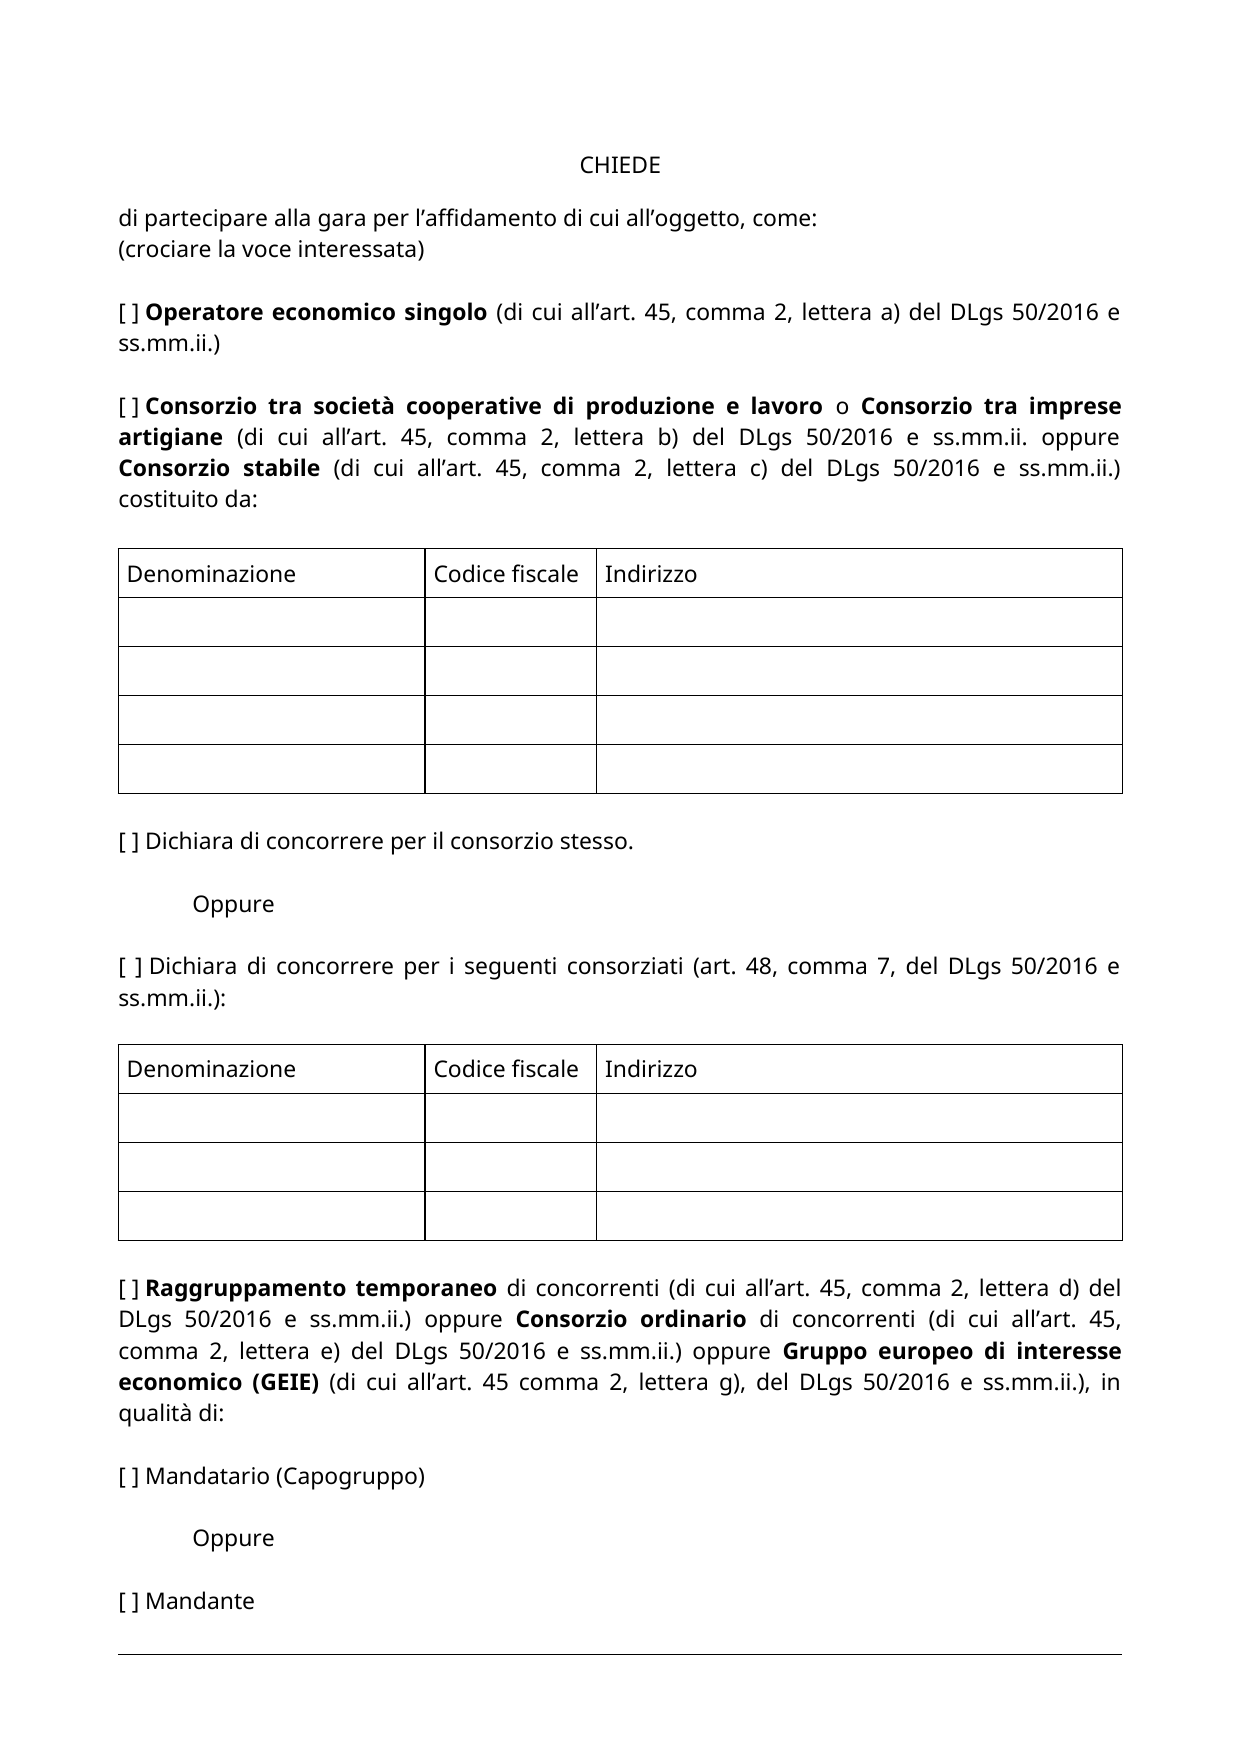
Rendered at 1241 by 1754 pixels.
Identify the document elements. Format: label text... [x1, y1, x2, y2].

table_cell [597, 1143, 1122, 1191]
table_cell [119, 1143, 424, 1191]
table_cell [426, 1094, 596, 1142]
table_cell [597, 1192, 1122, 1240]
table_cell [119, 696, 424, 744]
table_cell [426, 696, 596, 744]
text (crociare la voce interessata) [118, 233, 1122, 265]
table_cell [119, 647, 424, 695]
table_cell [597, 598, 1122, 646]
table_cell [597, 745, 1122, 793]
text [ ] Dichiara di concorrere per i seguenti consorziati (art. 48, comma 7, del DLgs 50/2016 e ss.mm.ii.): [118, 950, 1122, 1013]
table_cell [426, 598, 596, 646]
table_cell [597, 647, 1122, 695]
table_header Indirizzo [597, 549, 1122, 597]
table_cell [119, 1094, 424, 1142]
table_header Denominazione [119, 549, 424, 597]
table_header Indirizzo [597, 1045, 1122, 1093]
table_cell [597, 1094, 1122, 1142]
table_header Denominazione [119, 1045, 424, 1093]
table_cell [119, 598, 424, 646]
table_cell [426, 1192, 596, 1240]
text [ ] Raggruppamento temporaneo di concorrenti (di cui all’art. 45, comma 2, lettera d) del DLgs 50/2016 e ss.mm.ii.) oppure Consorzio ordinario di concorrenti (di cui all’art. 45, comma 2, lettera e) del DLgs 50/2016 e ss.mm.ii.) oppure Gruppo europeo di interesse economico (GEIE) (di cui all’art. 45 comma 2, lettera g), del DLgs 50/2016 e ss.mm.ii.), in qualità di: [118, 1272, 1122, 1428]
table_cell [426, 1143, 596, 1191]
table_cell [119, 1192, 424, 1240]
table_cell [597, 696, 1122, 744]
table_cell [119, 745, 424, 793]
text di partecipare alla gara per l’affidamento di cui all’oggetto, come: [118, 202, 1122, 233]
text [ ] Mandante [118, 1585, 1122, 1616]
text [ ] Dichiara di concorrere per il consorzio stesso. [118, 825, 1122, 857]
text [ ] Mandatario (Capogruppo) [118, 1460, 1122, 1491]
table_header Codice fiscale [426, 1045, 596, 1093]
table_header Codice fiscale [426, 549, 596, 597]
text [ ] Consorzio tra società cooperative di produzione e lavoro o Consorzio tra imprese artigiane (di cui all’art. 45, comma 2, lettera b) del DLgs 50/2016 e ss.mm.ii. oppure Consorzio stabile (di cui all’art. 45, comma 2, lettera c) del DLgs 50/2016 e ss.mm.ii.) costituito da: [118, 390, 1122, 515]
table_cell [426, 647, 596, 695]
text [ ] Operatore economico singolo (di cui all’art. 45, comma 2, lettera a) del DLgs 50/2016 e ss.mm.ii.) [118, 296, 1122, 358]
text Oppure [118, 888, 1122, 919]
table_cell [426, 745, 596, 793]
text Oppure [118, 1522, 1122, 1553]
text CHIEDE [118, 149, 1122, 181]
